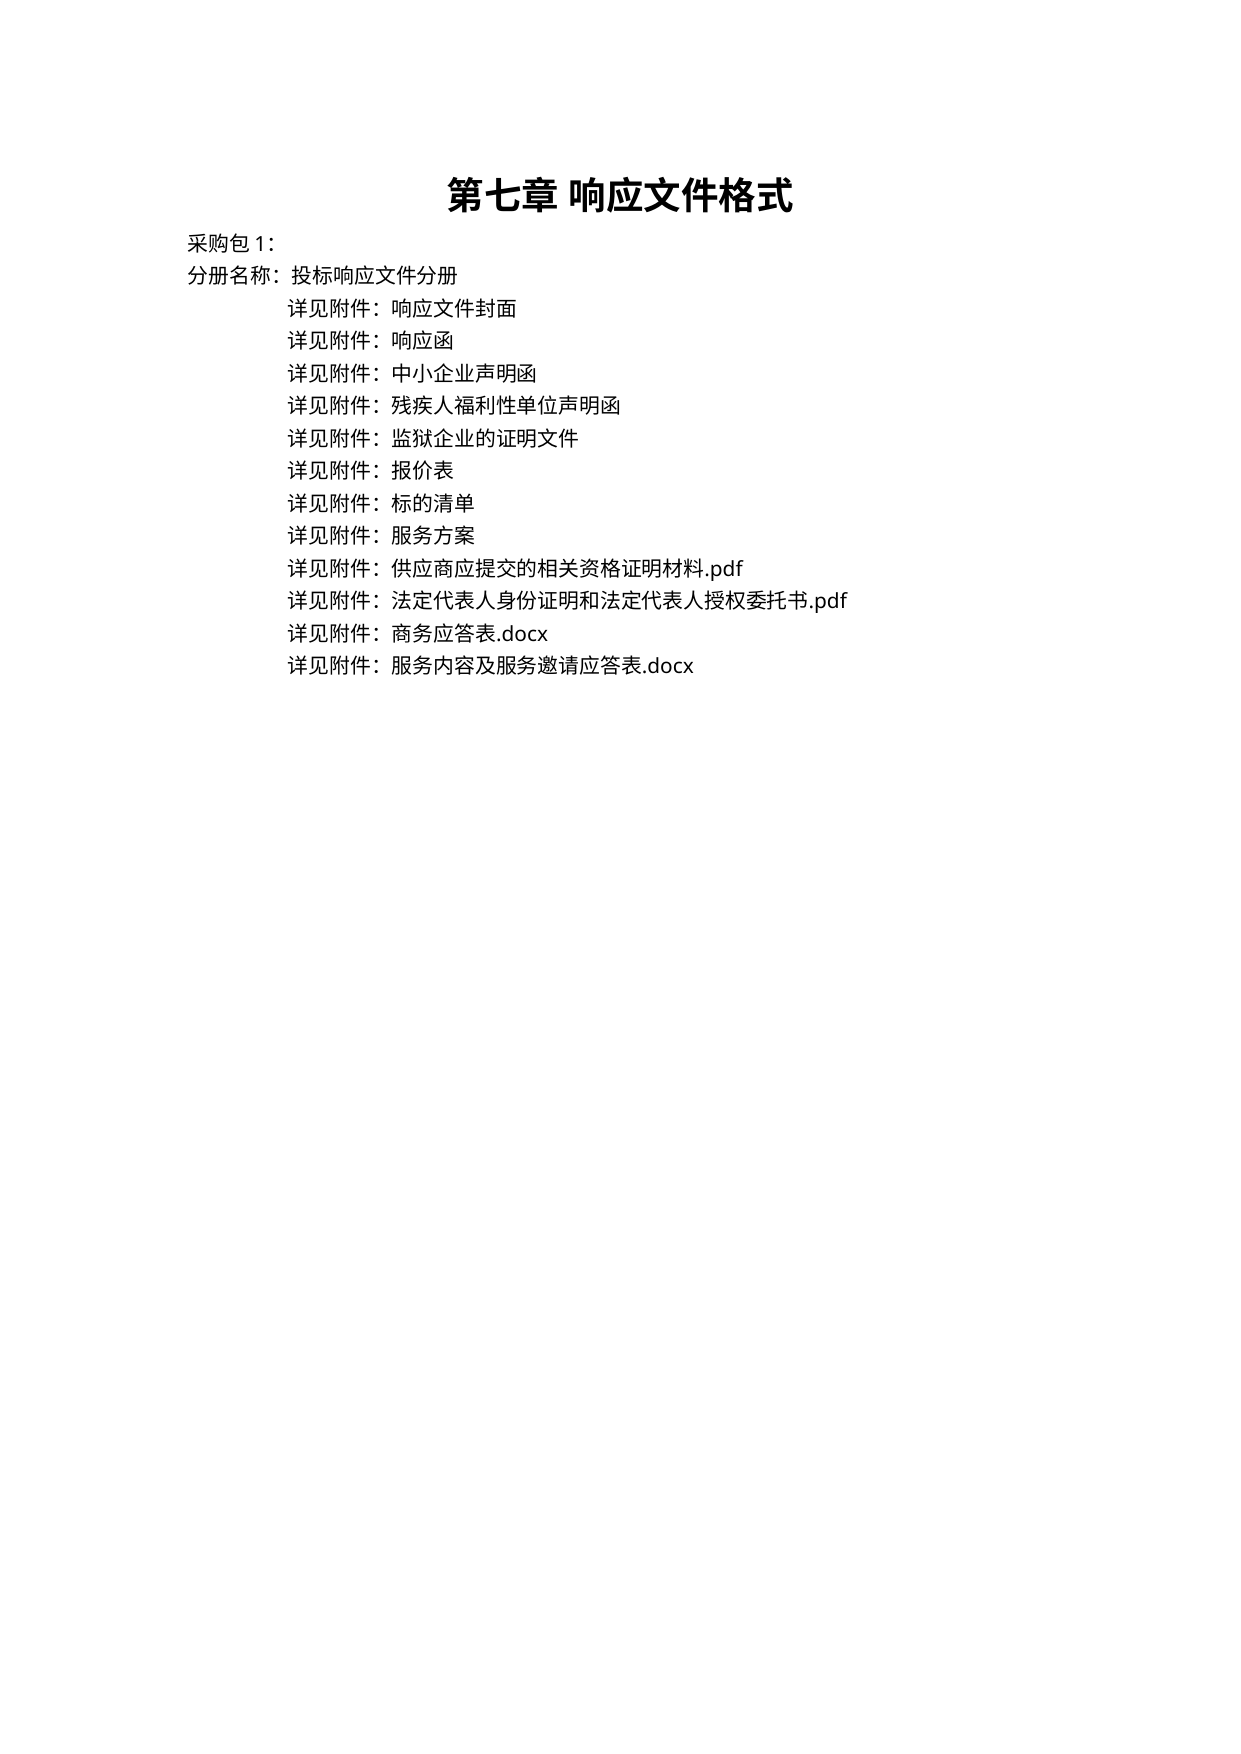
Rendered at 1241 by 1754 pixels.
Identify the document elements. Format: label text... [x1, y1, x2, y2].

text 详见附件：残疾人福利性单位声明函 [187, 389, 1053, 422]
text 分册名称：投标响应文件分册 [187, 259, 1053, 292]
text 详见附件：服务方案 [187, 519, 1053, 552]
text 详见附件：服务内容及服务邀请应答表.docx [187, 649, 1053, 682]
text 详见附件：法定代表人身份证明和法定代表人授权委托书.pdf [187, 584, 1053, 617]
text 详见附件：报价表 [187, 454, 1053, 487]
text 详见附件：商务应答表.docx [187, 617, 1053, 649]
text 详见附件：监狱企业的证明文件 [187, 422, 1053, 454]
text 第七章 响应文件格式 [187, 162, 1053, 227]
text 详见附件：中小企业声明函 [187, 357, 1053, 389]
text 详见附件：供应商应提交的相关资格证明材料.pdf [187, 552, 1053, 584]
text 详见附件：响应文件封面 [187, 292, 1053, 324]
text 采购包1： [187, 227, 1053, 259]
text 详见附件：标的清单 [187, 487, 1053, 519]
text 详见附件：响应函 [187, 324, 1053, 357]
